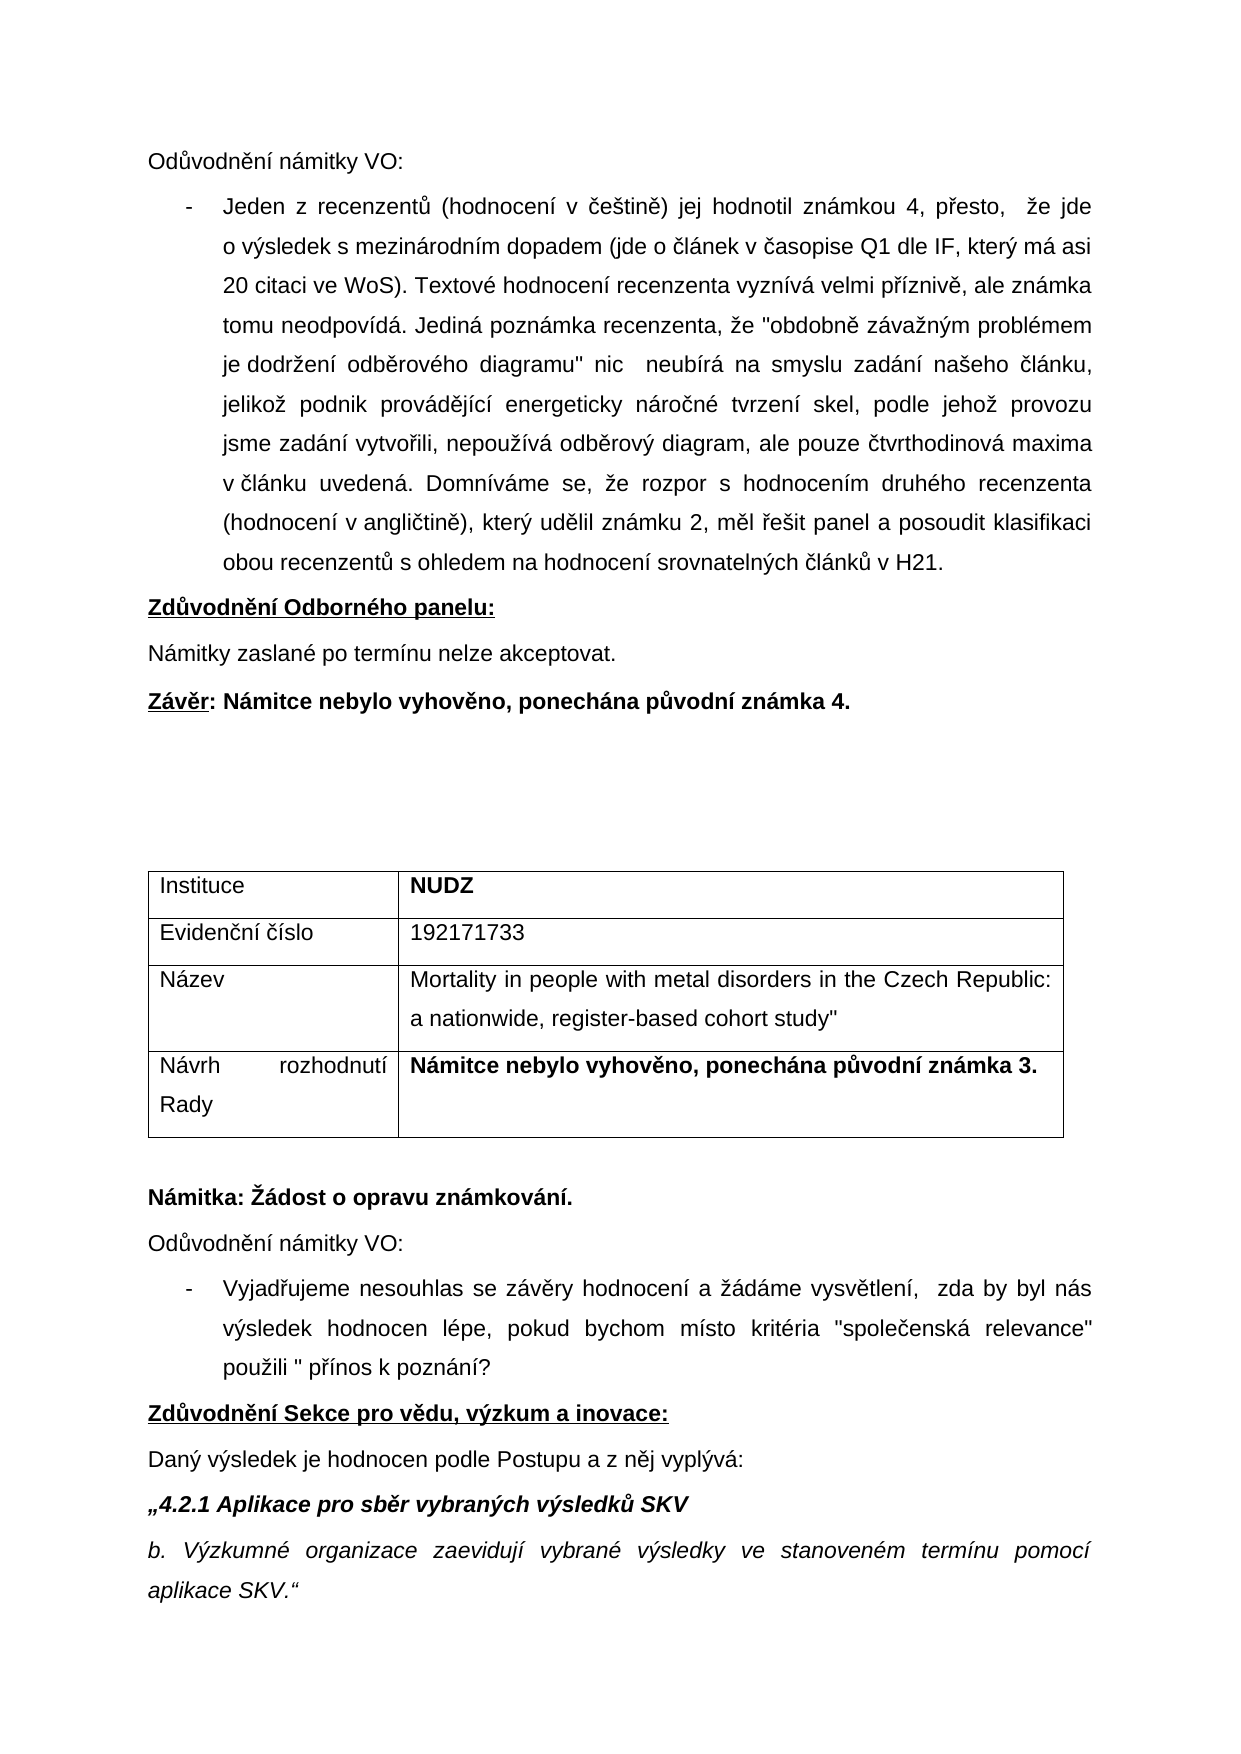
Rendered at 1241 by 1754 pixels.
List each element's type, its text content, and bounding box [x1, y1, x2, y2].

table_cell Námitce nebylo vyhověno, ponechána původní známka 3. [399, 1052, 1063, 1137]
table_cell Mortality in people with metal disorders in the Czech Republic: a nationwide, register-based cohort study" [399, 966, 1063, 1051]
text Námitka: Žádost o opravu známkování. [148, 1184, 1093, 1210]
text Odůvodnění námitky VO: [148, 148, 1093, 174]
table_cell Evidenční číslo [149, 919, 398, 964]
table_header Instituce [149, 872, 398, 918]
text Závěr: Námitce nebylo vyhověno, ponechána původní známka 4. [139, 686, 1101, 716]
text Námitky zaslané po termínu nelze akceptovat. [148, 640, 1093, 666]
text Zdůvodnění Sekce pro vědu, výzkum a inovace: [148, 1400, 1093, 1426]
table_cell Návrh rozhodnutí Rady [149, 1052, 398, 1137]
text Odůvodnění námitky VO: [148, 1229, 1093, 1256]
table_cell 192171733 [399, 919, 1063, 964]
text „4.2.1 Aplikace pro sběr vybraných výsledků SKV [148, 1491, 1093, 1518]
text b. Výzkumné organizace zaevidují vybrané výsledky ve stanoveném termínu pomocí aplikace SKV.“ [148, 1537, 1093, 1603]
text Zdůvodnění Odborného panelu: [148, 594, 1093, 621]
text Daný výsledek je hodnocen podle Postupu a z něj vyplývá: [148, 1446, 1093, 1472]
list Jeden z recenzentů (hodnocení v češtině) jej hodnotil známkou 4, přesto, že jde o výsledek s mezinárodním dopadem (jde o článek v časopise Q1 dle IF, který má asi 20 citaci ve WoS). Textové hodnocení recenzenta vyznívá velmi příznivě, ale známka tomu neodpovídá. Jediná poznámka recenzenta, že "obdobně závažným problémem je dodržení odběrového diagramu" nic neubírá na smyslu zadání našeho článku, jelikož podnik provádějící energeticky náročné tvrzení skel, podle jehož provozu jsme zadání vytvořili, nepoužívá odběrový diagram, ale pouze čtvrthodinová maxima v článku uvedená. Domníváme se, že rozpor s hodnocením druhého recenzenta (hodnocení v angličtině), který udělil známku 2, měl řešit panel a posoudit klasifikaci obou recenzentů s ohledem na hodnocení srovnatelných článků v H21. [185, 193, 1093, 575]
list Vyjadřujeme nesouhlas se závěry hodnocení a žádáme vysvětlení, zda by byl nás výsledek hodnocen lépe, pokud bychom místo kritéria "společenská relevance" použili " přínos k poznání? [185, 1275, 1093, 1381]
table_header NUDZ [399, 872, 1063, 918]
table_cell Název [149, 966, 398, 1051]
